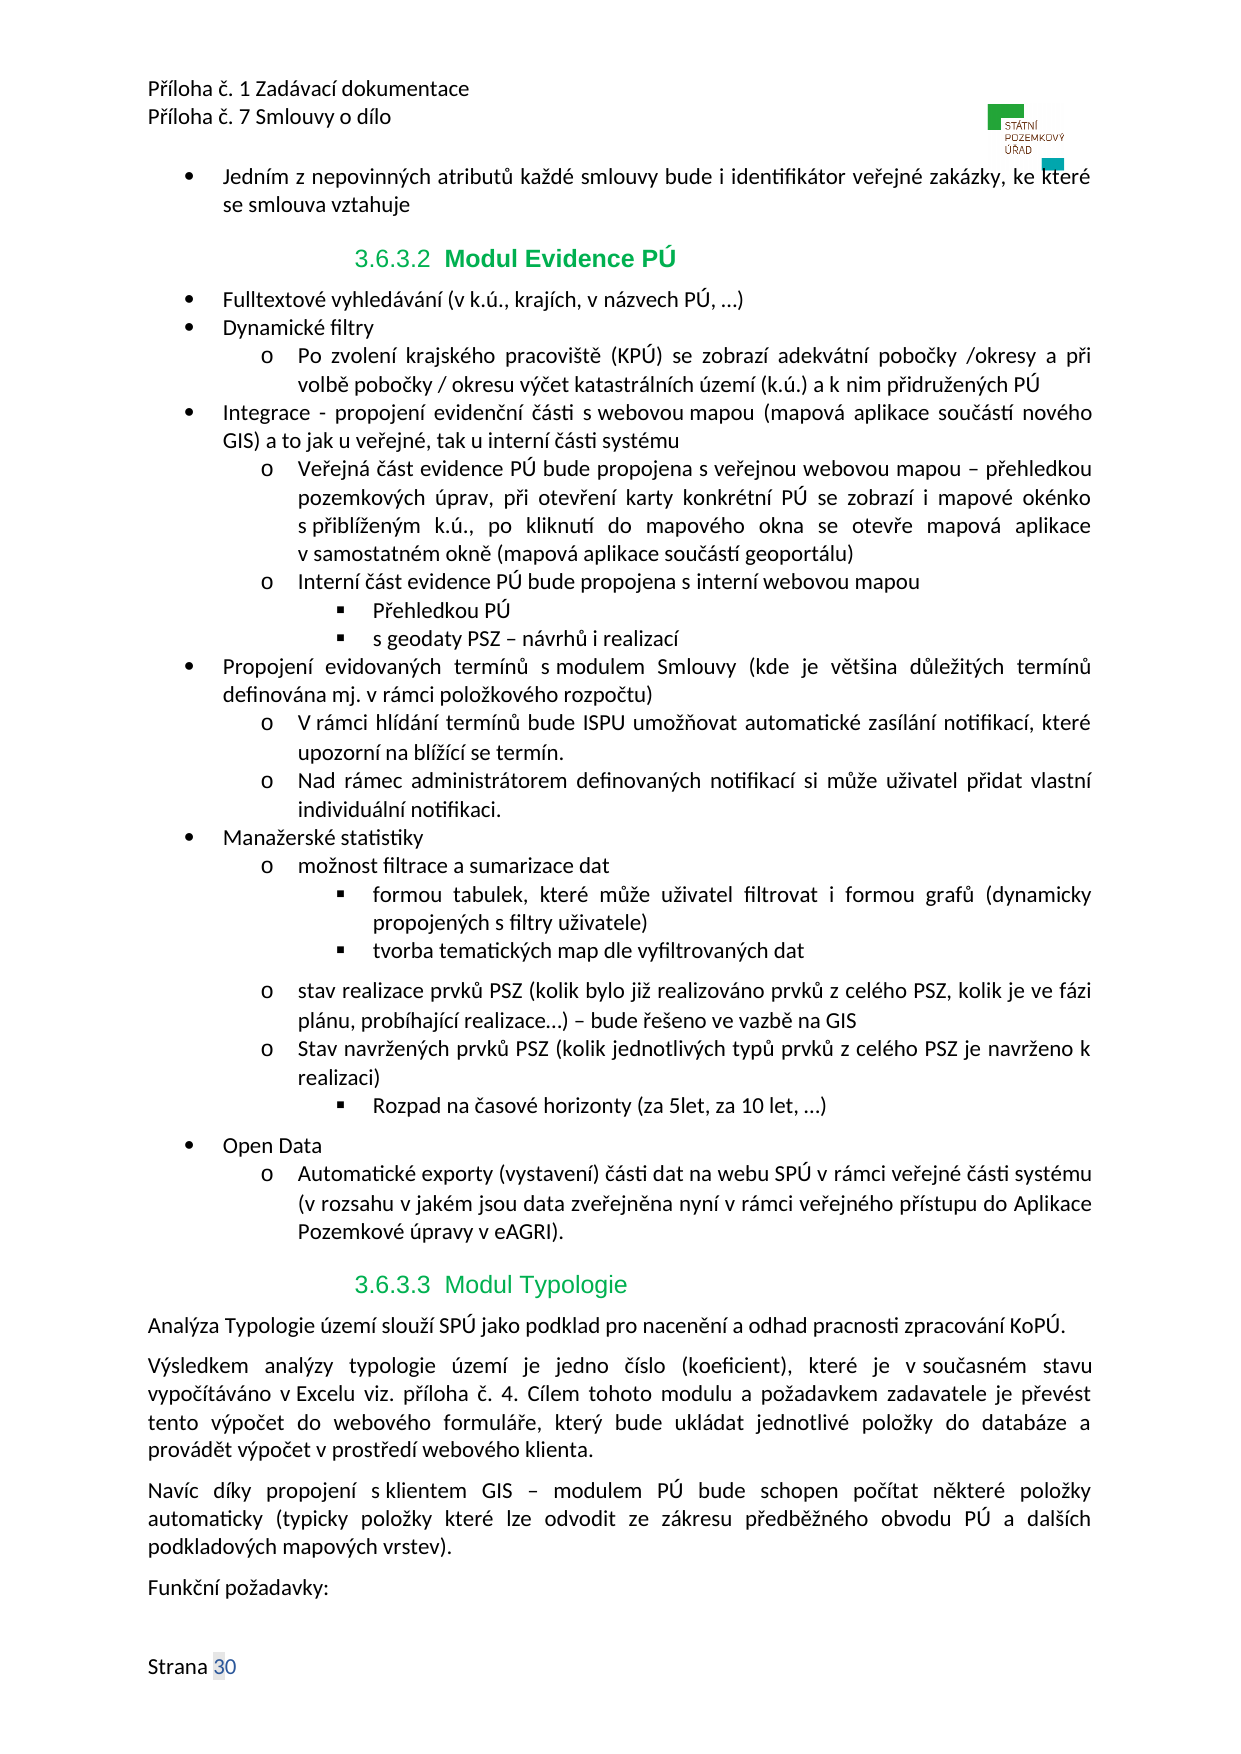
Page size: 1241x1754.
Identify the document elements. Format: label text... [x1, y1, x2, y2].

text Open Data [185, 1132, 1093, 1159]
subtitle Modul Evidence PÚ [354, 243, 1093, 272]
text Manažerské statistiky [185, 823, 1093, 851]
picture [987, 103, 1065, 162]
list V rámci hlídání termínů bude ISPU umožňovat automatické zasílání notifikací, které upozorní na blížící se termín. [260, 708, 1093, 766]
list Nad rámec administrátorem definovaných notifikací si může uživatel přidat vlastní individuální notifikaci. [260, 766, 1093, 823]
text Výsledkem analýzy typologie území je jedno číslo (koeficient), které je v současném stavu vypočítáváno v Excelu viz. příloha č. 4. Cílem tohoto modulu a požadavkem zadavatele je převést tento výpočet do webového formuláře, který bude ukládat jednotlivé položky do databáze a provádět výpočet v prostředí webového klienta. [148, 1352, 1093, 1464]
list Stav navržených prvků PSZ (kolik jednotlivých typů prvků z celého PSZ je navrženo k realizaci) [260, 1034, 1093, 1091]
list Po zvolení krajského pracoviště (KPÚ) se zobrazí adekvátní pobočky /okresy a při volbě pobočky / okresu výčet katastrálních území (k.ú.) a k nim přidružených PÚ [260, 341, 1093, 398]
text Funkční požadavky: [148, 1573, 1093, 1601]
list Rozpad na časové horizonty (za 5let, za 10 let, …) [335, 1091, 1093, 1119]
text Jedním z nepovinných atributů každé smlouvy bude i identifikátor veřejné zakázky, ke které se smlouva vztahuje [185, 162, 1093, 218]
list tvorba tematických map dle vyfiltrovaných dat [335, 936, 1093, 964]
list s geodaty PSZ – návrhů i realizací [335, 624, 1093, 652]
text Analýza Typologie území slouží SPÚ jako podklad pro nacenění a odhad pracnosti zpracování KoPÚ. [148, 1311, 1093, 1339]
text Dynamické filtry [185, 313, 1093, 341]
list Automatické exporty (vystavení) části dat na webu SPÚ v rámci veřejné části systému (v rozsahu v jakém jsou data zveřejněna nyní v rámci veřejného přístupu do Aplikace Pozemkové úpravy v eAGRI). [260, 1159, 1093, 1245]
text Integrace - propojení evidenční části s webovou mapou (mapová aplikace součástí nového GIS) a to jak u veřejné, tak u interní části systému [185, 398, 1093, 454]
list možnost filtrace a sumarizace dat [260, 851, 1093, 880]
list formou tabulek, které může uživatel filtrovat i formou grafů (dynamicky propojených s filtry uživatele) [335, 880, 1093, 936]
subtitle Modul Typologie [354, 1270, 1093, 1298]
list stav realizace prvků PSZ (kolik bylo již realizováno prvků z celého PSZ, kolik je ve fázi plánu, probíhající realizace…) – bude řešeno ve vazbě na GIS [260, 977, 1093, 1034]
text Propojení evidovaných termínů s modulem Smlouvy (kde je většina důležitých termínů definována mj. v rámci položkového rozpočtu) [185, 652, 1093, 708]
list Přehledkou PÚ [335, 596, 1093, 624]
text Fulltextové vyhledávání (v k.ú., krajích, v názvech PÚ, …) [185, 285, 1093, 313]
text Navíc díky propojení s klientem GIS – modulem PÚ bude schopen počítat některé položky automaticky (typicky položky které lze odvodit ze zákresu předběžného obvodu PÚ a dalších podkladových mapových vrstev). [148, 1476, 1093, 1560]
list Veřejná část evidence PÚ bude propojena s veřejnou webovou mapou – přehledkou pozemkových úprav, při otevření karty konkrétní PÚ se zobrazí i mapové okénko s přiblíženým k.ú., po kliknutí do mapového okna se otevře mapová aplikace v samostatném okně (mapová aplikace součástí geoportálu) [260, 454, 1093, 567]
list Interní část evidence PÚ bude propojena s interní webovou mapou [260, 567, 1093, 596]
